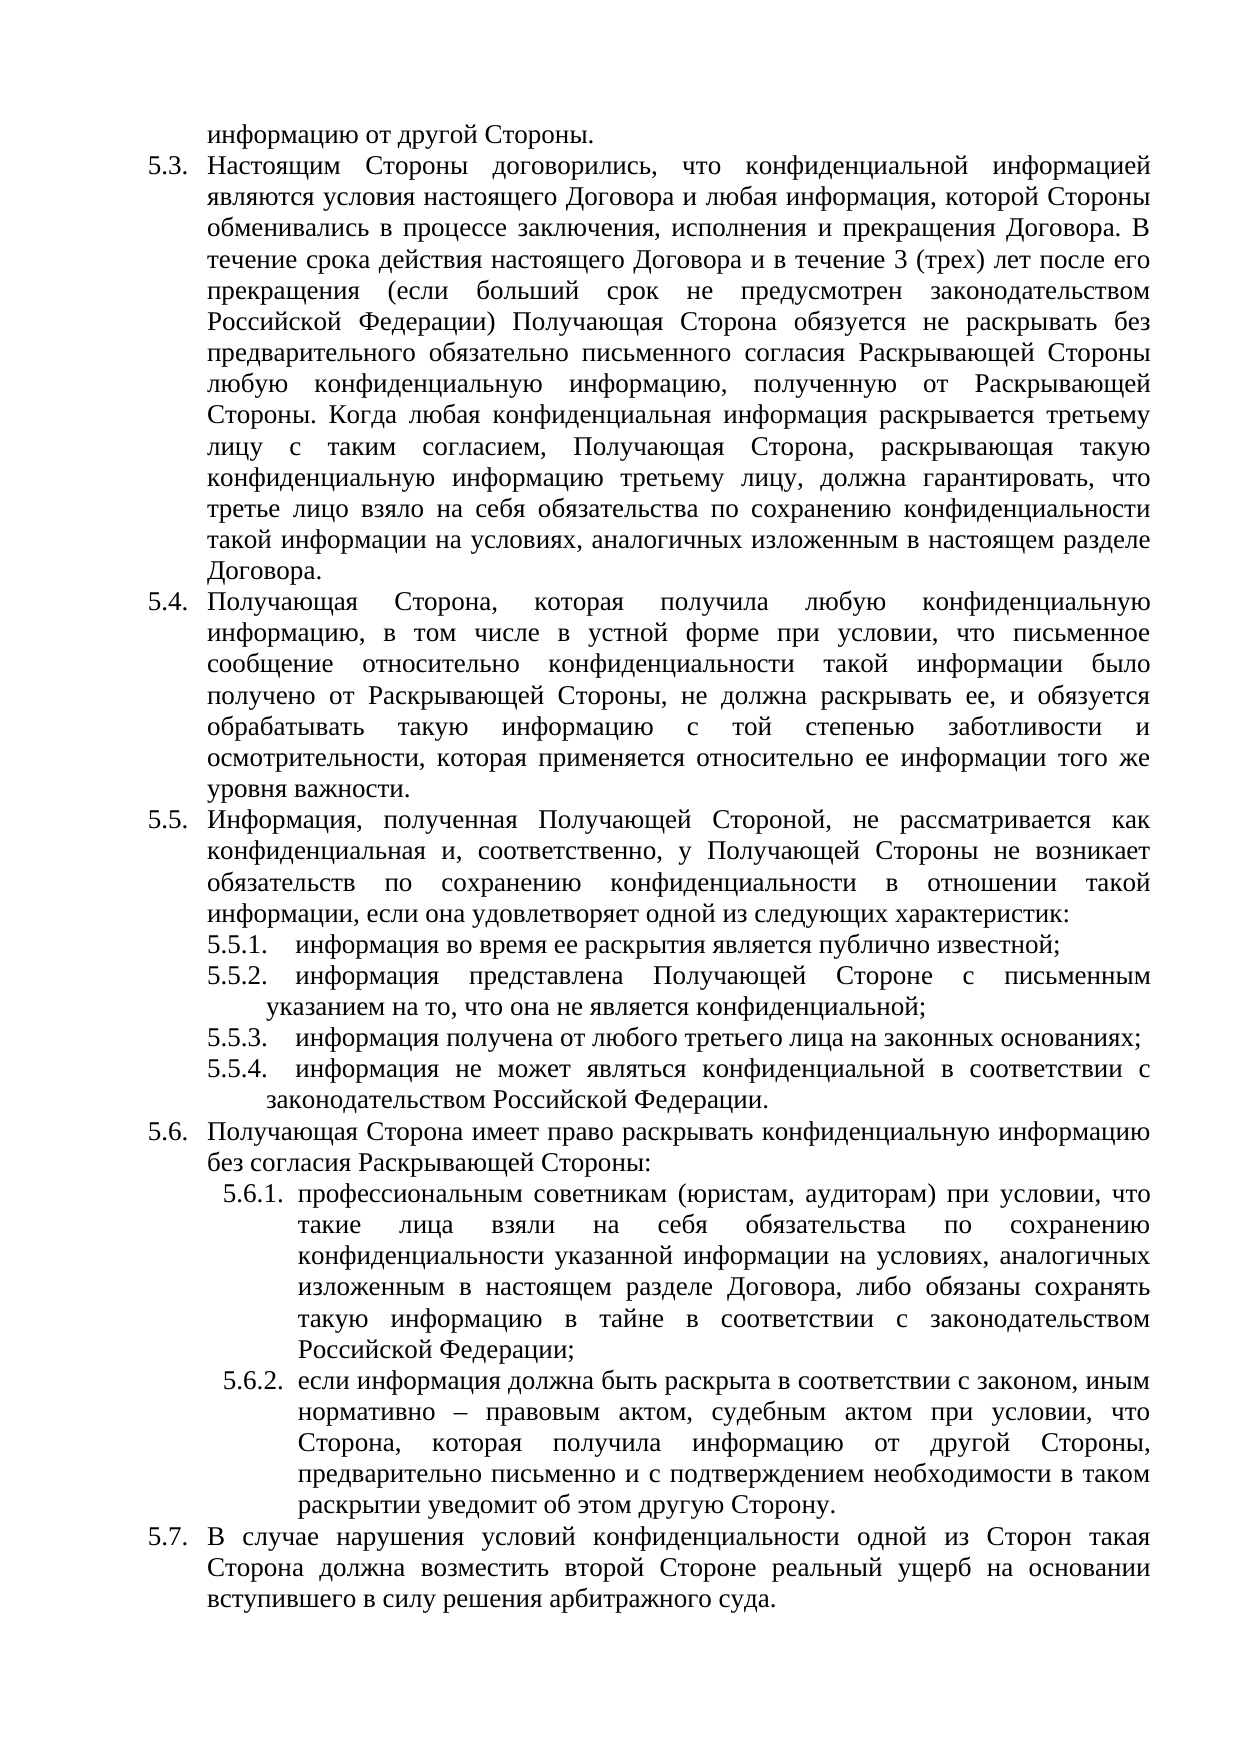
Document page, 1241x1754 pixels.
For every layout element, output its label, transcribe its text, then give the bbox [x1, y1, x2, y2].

list информация представлена Получающей Стороне с письменным указанием на то, что она не является конфиденциальной; [207, 959, 1152, 1021]
list информация во время ее раскрытия является публично известной; [207, 928, 1152, 959]
list Настоящим Стороны договорились, что конфиденциальной информацией являются условия настоящего Договора и любая информация, которой Стороны обменивались в процессе заключения, исполнения и прекращения Договора. В течение срока действия настоящего Договора и в течение 3 (трех) лет после его прекращения (если больший срок не предусмотрен законодательством Российской Федерации) Получающая Сторона обязуется не раскрывать без предварительного обязательно письменного согласия Раскрывающей Стороны любую конфиденциальную информацию, полученную от Раскрывающей Стороны. Когда любая конфиденциальная информация раскрывается третьему лицу с таким согласием, Получающая Сторона, раскрывающая такую конфиденциальную информацию третьему лицу, должна гарантировать, что третье лицо взяло на себя обязательства по сохранению конфиденциальности такой информации на условиях, аналогичных изложенным в настоящем разделе Договора. [148, 149, 1152, 585]
list информация получена от любого третьего лица на законных основаниях; [207, 1021, 1152, 1052]
list профессиональным советникам (юристам, аудиторам) при условии, что такие лица взяли на себя обязательства по сохранению конфиденциальности указанной информации на условиях, аналогичных изложенным в настоящем разделе Договора, либо обязаны сохранять такую информацию в тайне в соответствии с законодательством Российской Федерации; [223, 1177, 1152, 1364]
list Информация, полученная Получающей Стороной, не рассматривается как конфиденциальная и, соответственно, у Получающей Стороны не возникает обязательств по сохранению конфиденциальности в отношении такой информации, если она удовлетворяет одной из следующих характеристик: [148, 803, 1152, 928]
list Получающая Сторона имеет право раскрывать конфиденциальную информацию без согласия Раскрывающей Стороны: [148, 1115, 1152, 1177]
list если информация должна быть раскрыта в соответствии с законом, иным нормативно – правовым актом, судебным актом при условии, что Сторона, которая получила информацию от другой Стороны, предварительно письменно и с подтверждением необходимости в таком раскрытии уведомит об этом другую Сторону. [223, 1364, 1152, 1520]
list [148, 118, 1152, 149]
list информация не может являться конфиденциальной в соответствии с законодательством Российской Федерации. [207, 1052, 1152, 1115]
list В случае нарушения условий конфиденциальности одной из Сторон такая Сторона должна возместить второй Стороне реальный ущерб на основании вступившего в силу решения арбитражного суда. [148, 1520, 1152, 1613]
list Получающая Сторона, которая получила любую конфиденциальную информацию, в том числе в устной форме при условии, что письменное сообщение относительно конфиденциальности такой информации было получено от Раскрывающей Стороны, не должна раскрывать ее, и обязуется обрабатывать такую информацию с той степенью заботливости и осмотрительности, которая применяется относительно ее информации того же уровня важности. [148, 585, 1152, 803]
